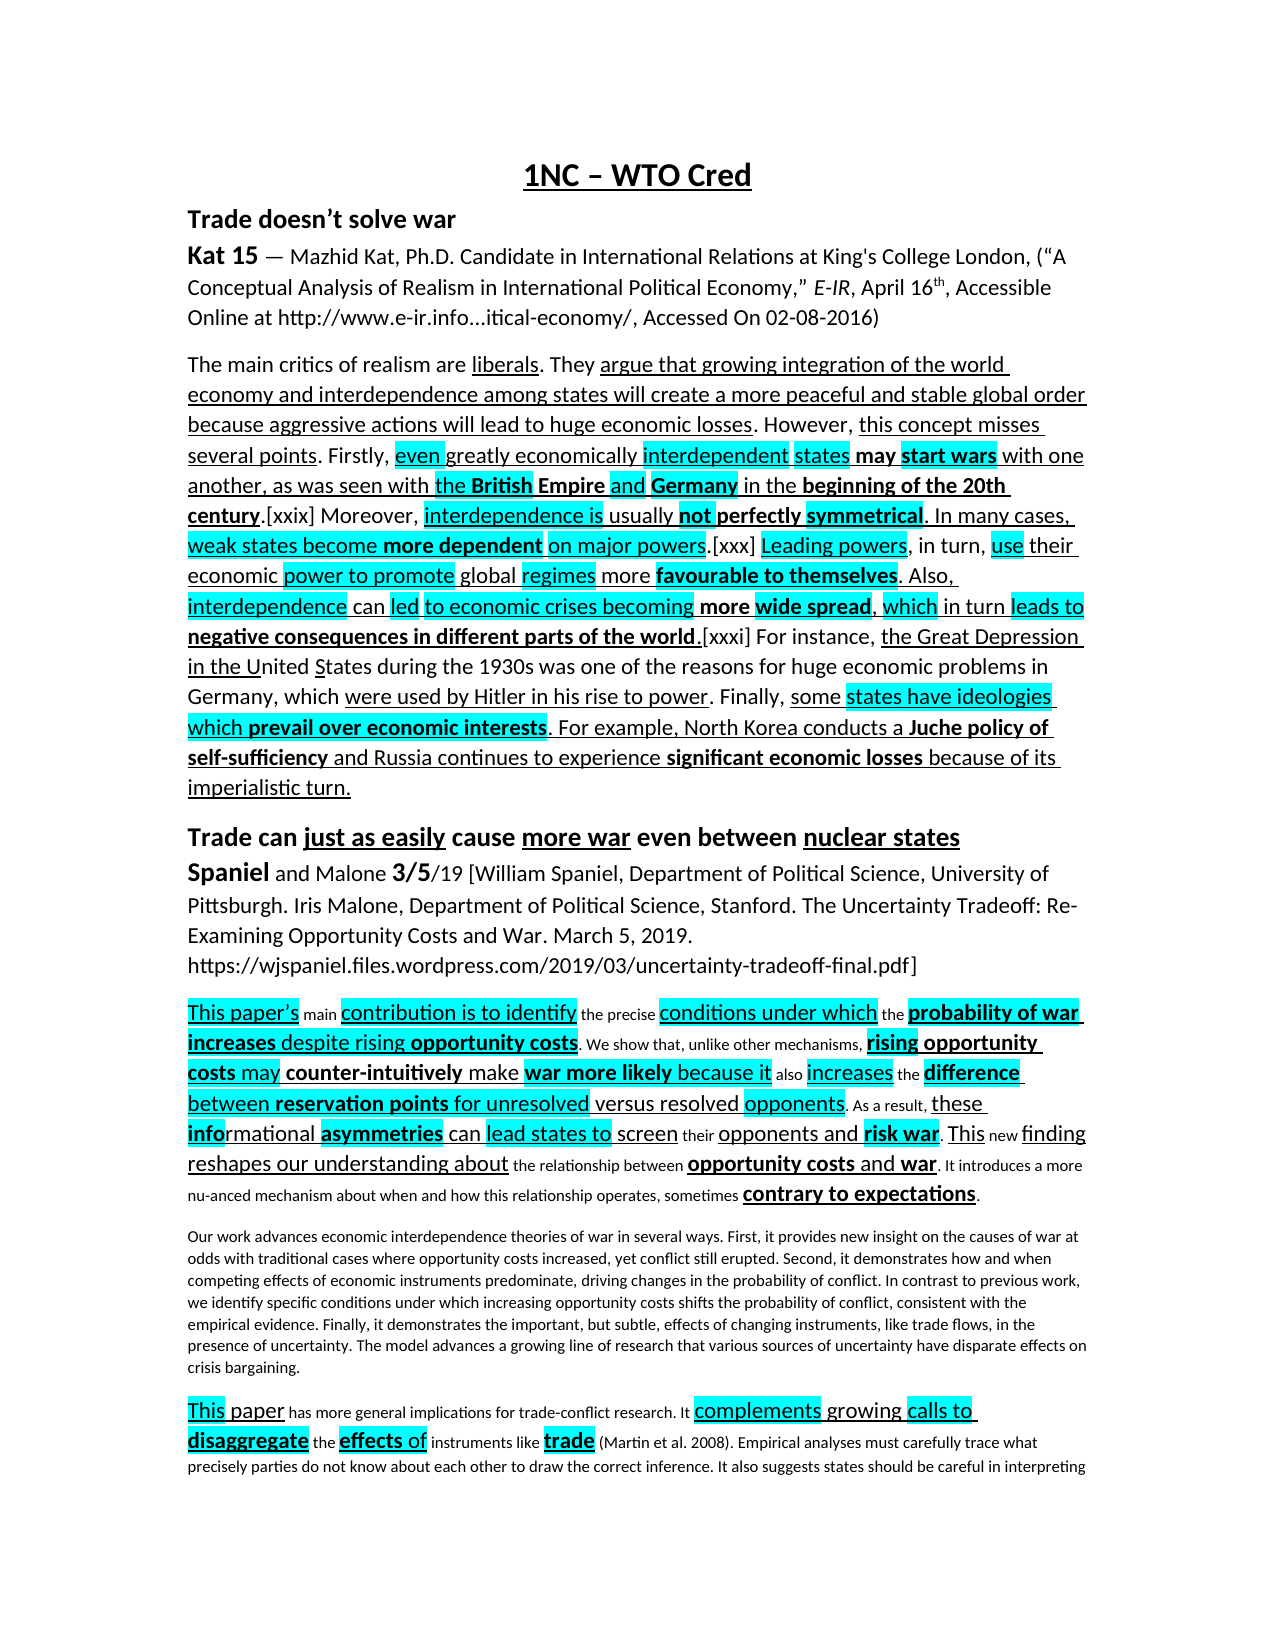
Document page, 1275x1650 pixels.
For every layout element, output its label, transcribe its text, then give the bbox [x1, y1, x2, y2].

text Kat 15 — Mazhid Kat, Ph.D. Candidate in International Relations at King's College London, (“A Conceptual Analysis of Realism in International Political Economy,” E-IR, April 16th, Accessible Online at http://www.e-ir.info...itical-economy/, Accessed On 02-08-2016) [187, 238, 1087, 331]
subtitle Trade doesn’t solve war [187, 202, 1087, 235]
text Spaniel and Malone 3/5/19 [William Spaniel, Department of Political Science, University of Pittsburgh. Iris Malone, Department of Political Science, Stanford. The Uncertainty Tradeoff: Re-Examining Opportunity Costs and War. March 5, 2019. https://wjspaniel.files.wordpress.com/2019/03/uncertainty-tradeoff-final.pdf] [187, 856, 1087, 979]
subtitle 1NC – WTO Cred [187, 154, 1087, 195]
text Our work advances economic interdependence theories of war in several ways. First, it provides new insight on the causes of war at odds with traditional cases where opportunity costs increased, yet conflict still erupted. Second, it demonstrates how and when competing effects of economic instruments predominate, driving changes in the probability of conflict. In contrast to previous work, we identify specific conditions under which increasing opportunity costs shifts the probability of conflict, consistent with the empirical evidence. Finally, it demonstrates the important, but subtle, effects of changing instruments, like trade flows, in the presence of uncertainty. The model advances a growing line of research that various sources of uncertainty have disparate effects on crisis bargaining. [187, 1226, 1087, 1378]
subtitle Trade can just as easily cause more war even between nuclear states [187, 820, 1087, 853]
text The main critics of realism are liberals. They argue that growing integration of the world economy and interdependence among states will create a more peaceful and stable global order because aggressive actions will lead to huge economic losses. However, this concept misses several points. Firstly, even greatly economically interdependent states may start wars with one another, as was seen with the British Empire and Germany in the beginning of the 20th century.[xxix] Moreover, interdependence is usually not perfectly symmetrical. In many cases, weak states become more dependent on major powers.[xxx] Leading powers, in turn, use their economic power to promote global regimes more favourable to themselves. Also, interdependence can led to economic crises becoming more wide spread, which in turn leads to negative consequences in different parts of the world.[xxxi] For instance, the Great Depression in the United States during the 1930s was one of the reasons for huge economic problems in Germany, which were used by Hitler in his rise to power. Finally, some states have ideologies which prevail over economic interests. For example, North Korea conducts a Juche policy of self-sufficiency and Russia continues to experience significant economic losses because of its imperialistic turn. [187, 405, 1087, 801]
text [187, 1396, 1087, 1476]
text This paper’s main contribution is to identify the precise conditions under which the probability of war increases despite rising opportunity costs. We show that, unlike other mechanisms, rising opportunity costs may counter-intuitively make war more likely because it also increases the difference between reservation points for unresolved versus resolved opponents. As a result, these informational asymmetries can lead states to screen their opponents and risk war. This new finding reshapes our understanding about the relationship between opportunity costs and war. It introduces a more nu-anced mechanism about when and how this relationship operates, sometimes contrary to expectations. [187, 998, 1087, 1207]
